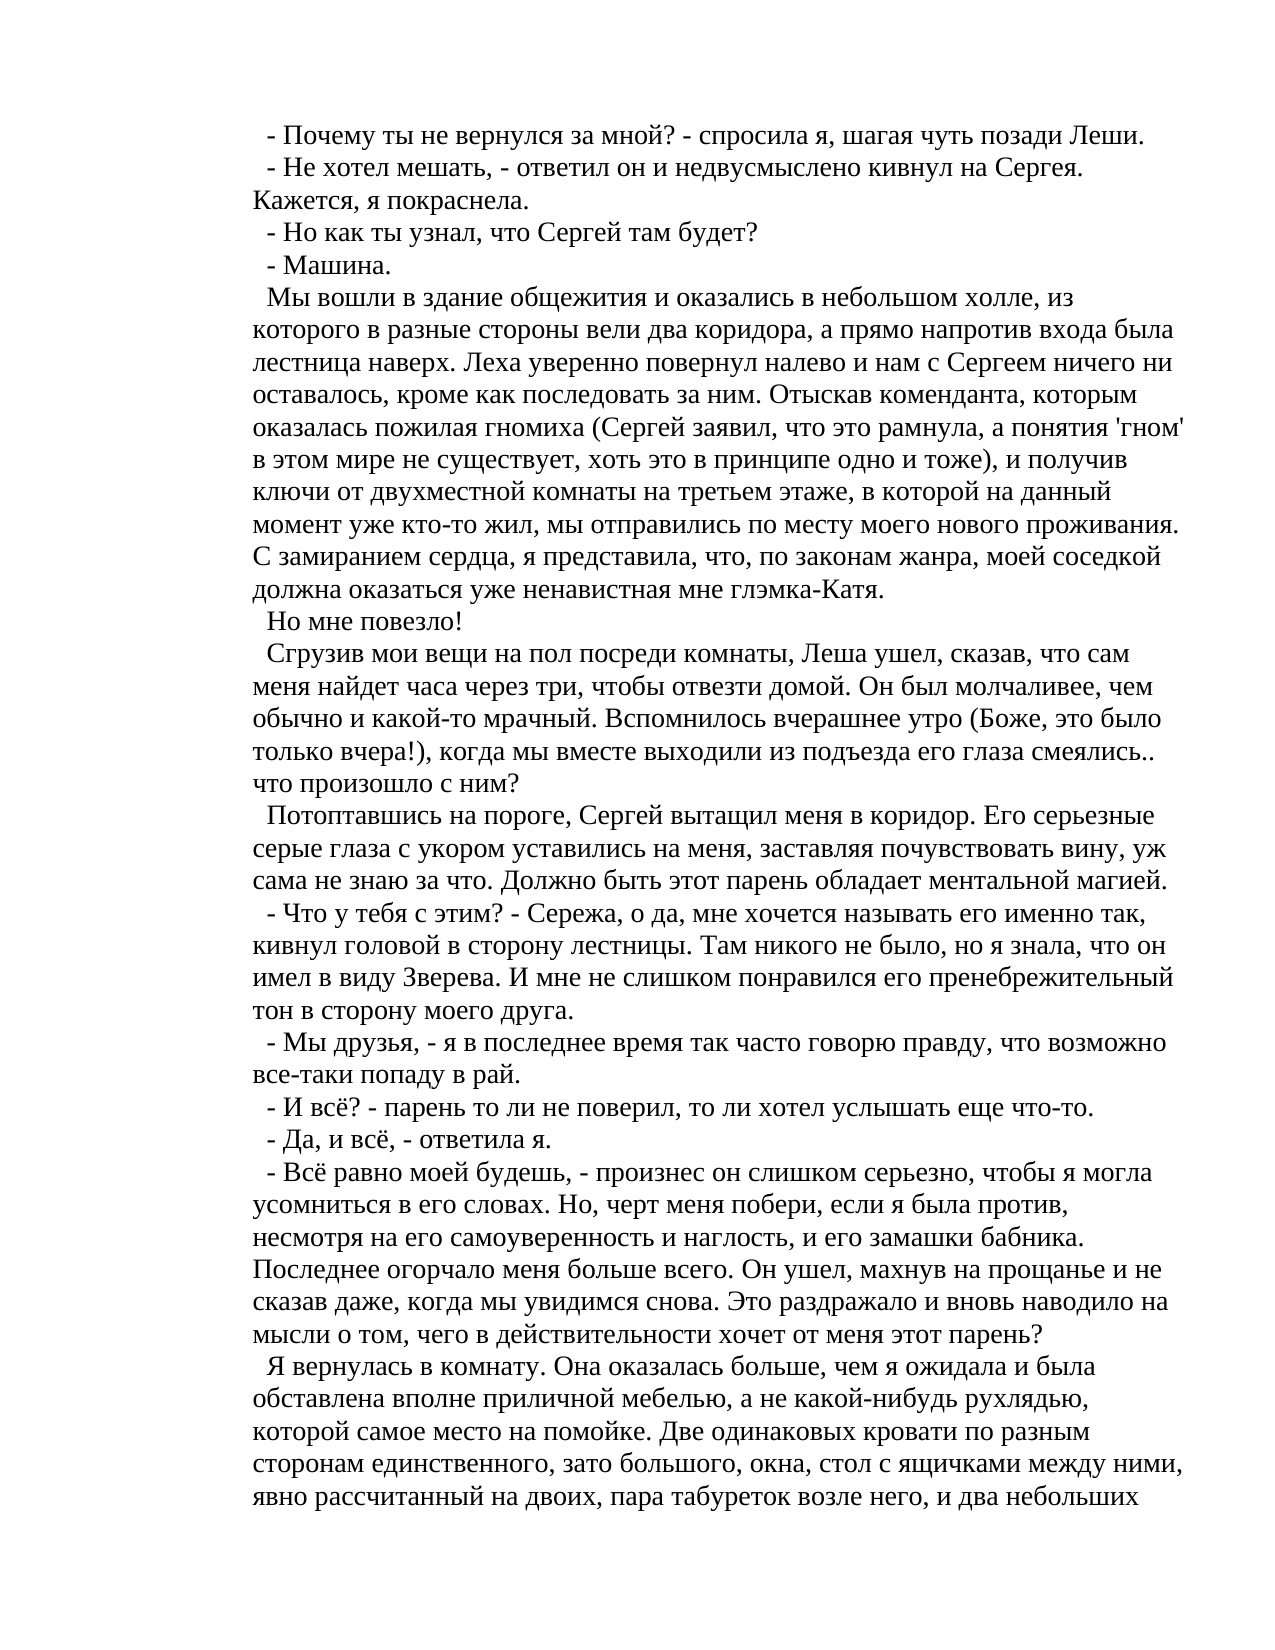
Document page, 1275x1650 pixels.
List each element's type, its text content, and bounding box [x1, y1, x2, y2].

text Сгрузив мои вещи на пол посреди комнаты, Леша ушел, сказав, что сам меня найдет часа через три, чтобы отвезти домой. Он был молчаливее, чем обычно и какой-то мрачный. Вспомнилось вчерашнее утро (Боже, это было только вчера!), когда мы вместе выходили из подъезда его глаза смеялись.. что произошло с ним? [252, 636, 1186, 798]
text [252, 1349, 1186, 1511]
text - Всё равно моей будешь, - произнес он слишком серьезно, чтобы я могла усомниться в его словах. Но, черт меня побери, если я была против, несмотря на его самоуверенность и наглость, и его замашки бабника. Последнее огорчало меня больше всего. Он ушел, махнув на прощанье и не сказав даже, когда мы увидимся снова. Это раздражало и вновь наводило на мысли о том, чего в действительности хочет от меня этот парень? [252, 1155, 1186, 1349]
text Потоптавшись на пороге, Сергей вытащил меня в коридор. Его серьезные серые глаза с укором уставились на меня, заставляя почувствовать вину, уж сама не знаю за что. Должно быть этот парень обладает ментальной магией. [252, 798, 1186, 896]
text - Да, и всё, - ответила я. [252, 1122, 1186, 1155]
text - Мы друзья, - я в последнее время так часто говорю правду, что возможно все-таки попаду в рай. [252, 1025, 1186, 1090]
text - Что у тебя с этим? - Сережа, о да, мне хочется называть его именно так, кивнул головой в сторону лестницы. Там никого не было, но я знала, что он имел в виду Зверева. И мне не слишком понравился его пренебрежительный тон в сторону моего друга. [252, 896, 1186, 1025]
text - Не хотел мешать, - ответил он и недвусмыслено кивнул на Сергея. Кажется, я покраснела. [252, 151, 1186, 215]
text - Почему ты не вернулся за мной? - спросила я, шагая чуть позади Леши. [252, 118, 1186, 151]
text Но мне повезло! [252, 604, 1186, 636]
text - Но как ты узнал, что Сергей там будет? [252, 215, 1186, 248]
text Мы вошли в здание общежития и оказались в небольшом холле, из которого в разные стороны вели два коридора, а прямо напротив входа была лестница наверх. Леха уверенно повернул налево и нам с Сергеем ничего ни оставалось, кроме как последовать за ним. Отыскав коменданта, которым оказалась пожилая гномиха (Сергей заявил, что это рамнула, а понятия 'гном' в этом мире не существует, хоть это в принципе одно и тоже), и получив ключи от двухместной комнаты на третьем этаже, в которой на данный момент уже кто-то жил, мы отправились по месту моего нового проживания. С замиранием сердца, я представила, что, по законам жанра, моей соседкой должна оказаться уже ненавистная мне глэмка-Катя. [252, 280, 1186, 604]
text - Машина. [252, 248, 1186, 280]
text - И всё? - парень то ли не поверил, то ли хотел услышать еще что-то. [252, 1090, 1186, 1122]
